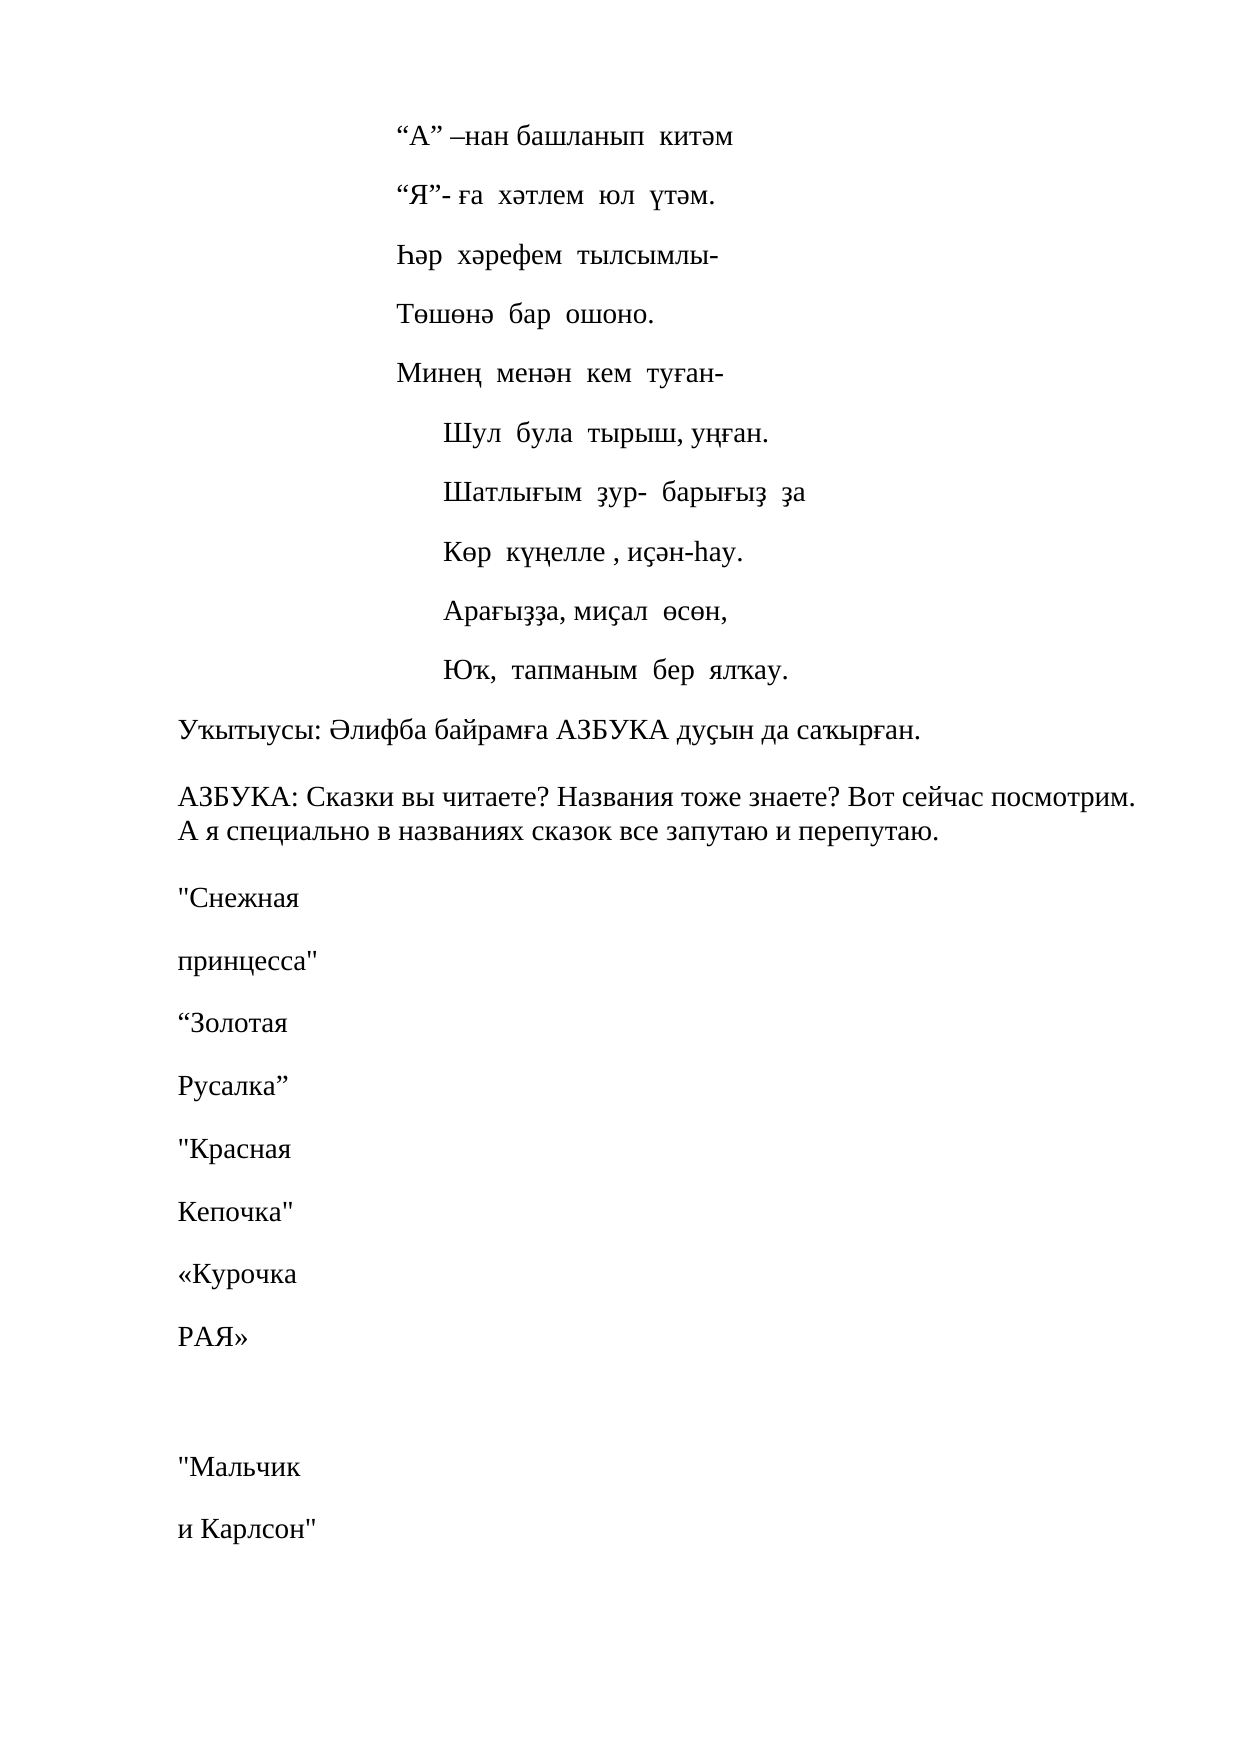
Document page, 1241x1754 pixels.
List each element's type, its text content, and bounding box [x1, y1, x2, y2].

text Кепочка" [177, 1194, 1152, 1227]
text «Курочка [177, 1256, 1152, 1290]
text “Золотая [177, 1006, 1152, 1039]
text Төшөнә бар ошоно. [177, 296, 1152, 330]
text Шатлығым ҙур- барығыҙ ҙа [177, 474, 1152, 508]
text Шул була тырыш, уңған. [177, 415, 1152, 448]
text “А” –нан башланып китәм [177, 118, 1152, 152]
text и Карлсон" [177, 1512, 1152, 1574]
text Уҡытыусы: Әлифба байрамға АЗБУКА дуҫын да саҡырған. [177, 712, 1152, 745]
text РАЯ» [177, 1319, 1152, 1353]
text “Я”- ға хәтлем юл үтәм. [177, 177, 1152, 211]
text "Мальчик [177, 1382, 1152, 1482]
text Һәр хәрефем тылсымлы- [177, 237, 1152, 270]
text АЗБУКА: Сказки вы читаете? Названия тоже знаете? Вот сейчас посмотрим. А я специально в названиях сказок все запутаю и перепутаю. "Снежная [177, 779, 1152, 914]
text Арағыҙҙа, миҫал өсөн, [177, 593, 1152, 627]
text принцесса" [177, 943, 1152, 976]
text Русалка” [177, 1068, 1152, 1102]
text Юҡ, тапманым бер ялҡау. [177, 652, 1152, 686]
text Көр күңелле , иҫән-һау. [177, 534, 1152, 567]
text "Красная [177, 1131, 1152, 1164]
text Минең менән кем туған- [177, 356, 1152, 389]
